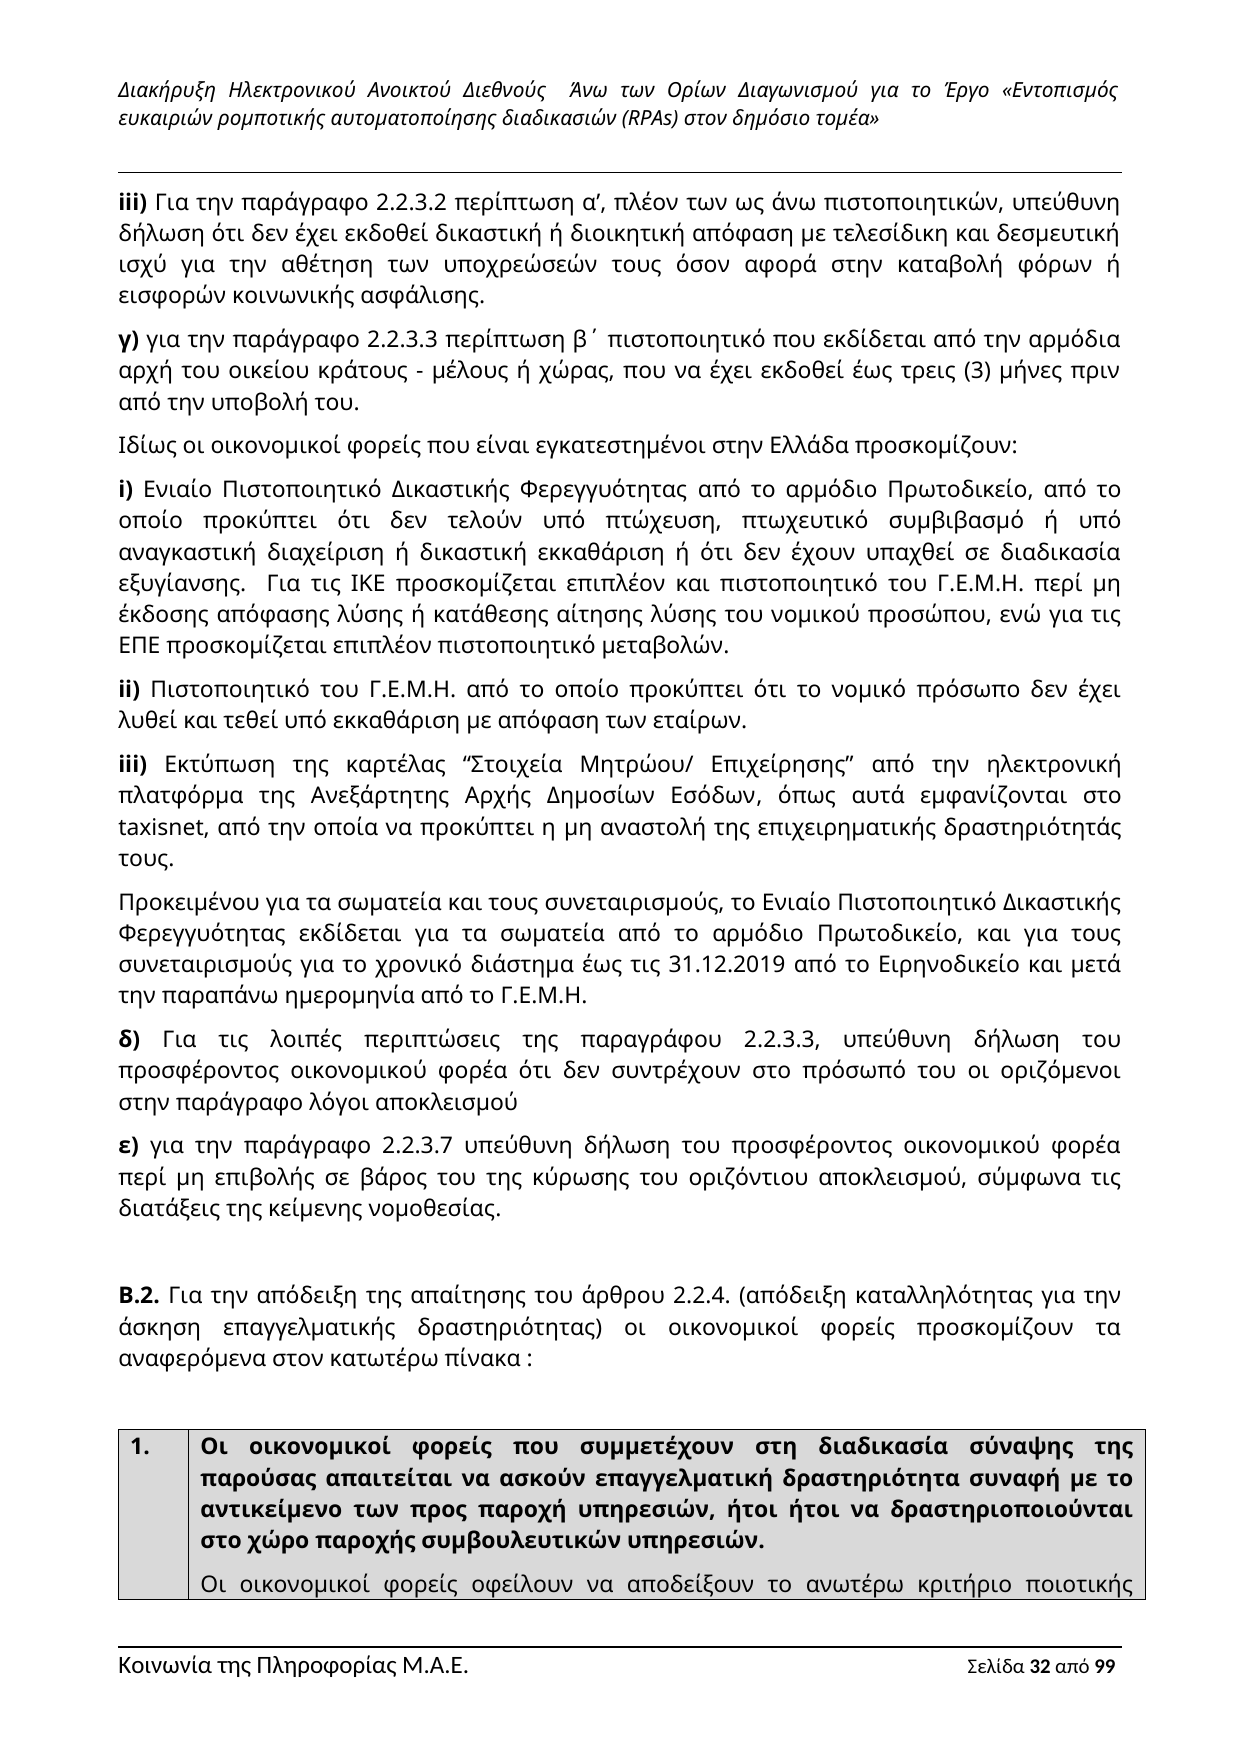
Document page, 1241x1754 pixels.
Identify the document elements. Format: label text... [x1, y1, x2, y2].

text δ) Για τις λοιπές περιπτώσεις της παραγράφου 2.2.3.3, υπεύθυνη δήλωση του προσφέροντος οικονομικού φορέα ότι δεν συντρέχουν στο πρόσωπό του οι οριζόμενοι στην παράγραφο λόγοι αποκλεισμού [118, 1023, 1122, 1117]
text ii) Πιστοποιητικό του Γ.Ε.Μ.Η. από το οποίο προκύπτει ότι το νομικό πρόσωπο δεν έχει λυθεί και τεθεί υπό εκκαθάριση με απόφαση των εταίρων. [118, 673, 1122, 735]
text iii) Για την παράγραφο 2.2.3.2 περίπτωση α’, πλέον των ως άνω πιστοποιητικών, υπεύθυνη δήλωση ότι δεν έχει εκδοθεί δικαστική ή διοικητική απόφαση με τελεσίδικη και δεσμευτική ισχύ για την αθέτηση των υποχρεώσεών τους όσον αφορά στην καταβολή φόρων ή εισφορών κοινωνικής ασφάλισης. [118, 185, 1122, 310]
text Ιδίως οι οικονομικοί φορείς που είναι εγκατεστημένοι στην Ελλάδα προσκομίζουν: [118, 429, 1122, 460]
text ε) για την παράγραφο 2.2.3.7 υπεύθυνη δήλωση του προσφέροντος οικονομικού φορέα περί μη επιβολής σε βάρος του της κύρωσης του οριζόντιου αποκλεισμού, σύμφωνα τις διατάξεις της κείμενης νομοθεσίας. [118, 1129, 1122, 1223]
text Προκειμένου για τα σωματεία και τους συνεταιρισμούς, το Ενιαίο Πιστοποιητικό Δικαστικής Φερεγγυότητας εκδίδεται για τα σωματεία από το αρμόδιο Πρωτοδικείο, και για τους συνεταιρισμούς για το χρονικό διάστημα έως τις 31.12.2019 από το Ειρηνοδικείο και μετά την παραπάνω ημερομηνία από το Γ.Ε.Μ.Η. [118, 885, 1122, 1010]
text γ) για την παράγραφο 2.2.3.3 περίπτωση β΄ πιστοποιητικό που εκδίδεται από την αρμόδια αρχή του οικείου κράτους - μέλους ή χώρας, που να έχει εκδοθεί έως τρεις (3) μήνες πριν από την υποβολή του. [118, 323, 1122, 417]
text B.2. Για την απόδειξη της απαίτησης του άρθρου 2.2.4. (απόδειξη καταλληλότητας για την άσκηση επαγγελματικής δραστηριότητας) οι οικονομικοί φορείς προσκομίζουν τα αναφερόμενα στον κατωτέρω πίνακα : [118, 1279, 1122, 1373]
text i) Ενιαίο Πιστοποιητικό Δικαστικής Φερεγγυότητας από το αρμόδιο Πρωτοδικείο, από το οποίο προκύπτει ότι δεν τελούν υπό πτώχευση, πτωχευτικό συμβιβασμό ή υπό αναγκαστική διαχείριση ή δικαστική εκκαθάριση ή ότι δεν έχουν υπαχθεί σε διαδικασία εξυγίανσης. Για τις ΙΚΕ προσκομίζεται επιπλέον και πιστοποιητικό του Γ.Ε.Μ.Η. περί μη έκδοσης απόφασης λύσης ή κατάθεσης αίτησης λύσης του νομικού προσώπου, ενώ για τις ΕΠΕ προσκομίζεται επιπλέον πιστοποιητικό μεταβολών. [118, 473, 1122, 660]
table_header 1. [119, 1430, 188, 1599]
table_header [189, 1430, 1145, 1599]
text iii) Εκτύπωση της καρτέλας “Στοιχεία Μητρώου/ Επιχείρησης” από την ηλεκτρονική πλατφόρμα της Ανεξάρτητης Αρχής Δημοσίων Εσόδων, όπως αυτά εμφανίζονται στο taxisnet, από την οποία να προκύπτει η μη αναστολή της επιχειρηματικής δραστηριότητάς τους. [118, 748, 1122, 873]
